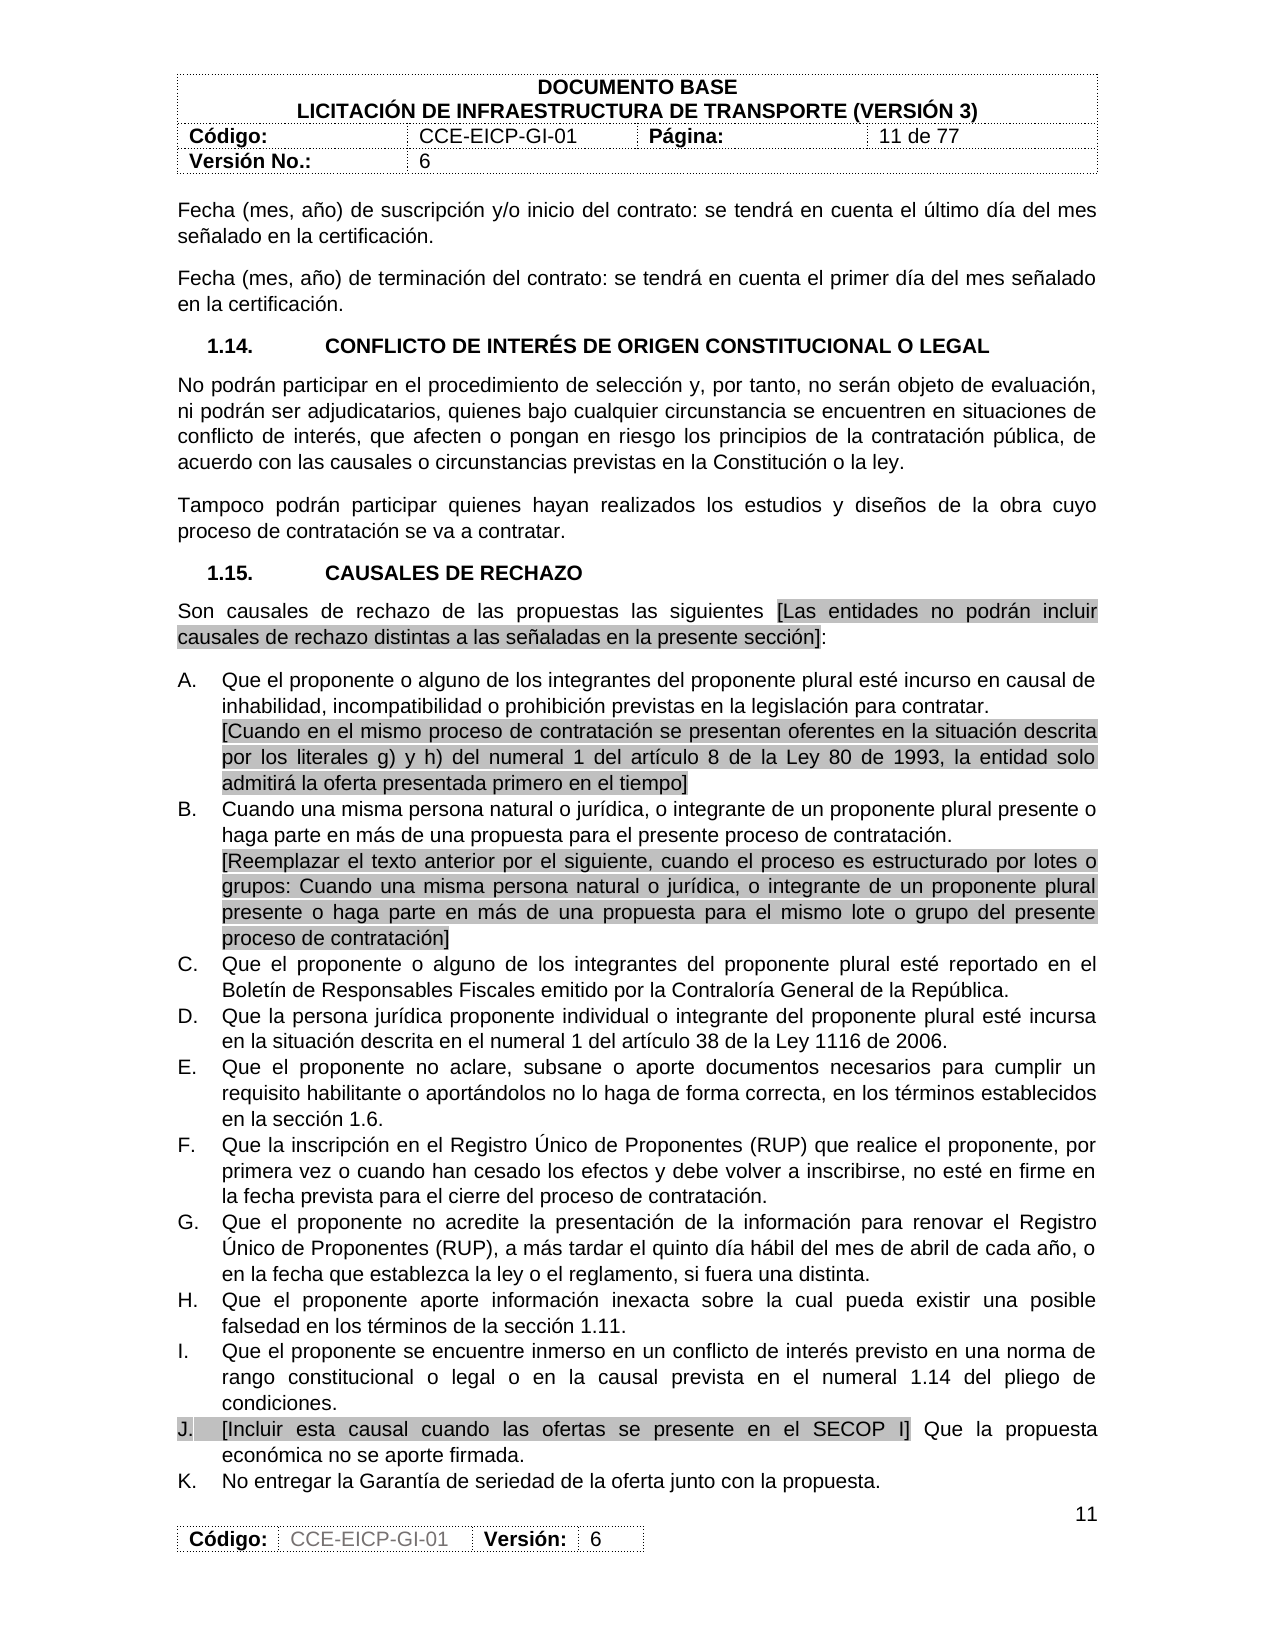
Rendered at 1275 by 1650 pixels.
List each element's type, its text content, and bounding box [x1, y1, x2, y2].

list Que la persona jurídica proponente individual o integrante del proponente plural esté incursa en la situación descrita en el numeral 1 del artículo 38 de la Ley 1116 de 2006. [177, 1003, 1098, 1053]
list No entregar la Garantía de seriedad de la oferta junto con la propuesta. [177, 1468, 1098, 1492]
list Que el proponente aporte información inexacta sobre la cual pueda existir una posible falsedad en los términos de la sección 1.11. [177, 1288, 1098, 1337]
list Que la inscripción en el Registro Único de Proponentes (RUP) que realice el proponente, por primera vez o cuando han cesado los efectos y debe volver a inscribirse, no esté en firme en la fecha prevista para el cierre del proceso de contratación. [177, 1133, 1098, 1208]
list Que el proponente no aclare, subsane o aporte documentos necesarios para cumplir un requisito habilitante o aportándolos no lo haga de forma correcta, en los términos establecidos en la sección 1.6. [177, 1055, 1098, 1131]
list [Reemplazar el texto anterior por el siguiente, cuando el proceso es estructurado por lotes o grupos: Cuando una misma persona natural o jurídica, o integrante de un proponente plural presente o haga parte en más de una propuesta para el mismo lote o grupo del presente proceso de contratación] [222, 924, 1098, 950]
list Que el proponente o alguno de los integrantes del proponente plural esté incurso en causal de inhabilidad, incompatibilidad o prohibición previstas en la legislación para contratar. [177, 668, 1098, 717]
text Son causales de rechazo de las propuestas las siguientes [Las entidades no podrán incluir causales de rechazo distintas a las señaladas en la presente sección]: [177, 599, 1098, 649]
list Cuando una misma persona natural o jurídica, o integrante de un proponente plural presente o haga parte en más de una propuesta para el presente proceso de contratación. [177, 797, 1098, 847]
list Que el proponente o alguno de los integrantes del proponente plural esté reportado en el Boletín de Responsables Fiscales emitido por la Contraloría General de la República. [177, 952, 1098, 1002]
subtitle CONFLICTO DE INTERÉS DE ORIGEN CONSTITUCIONAL O LEGAL [207, 334, 1098, 358]
list [Incluir esta causal cuando las ofertas se presente en el SECOP I] Que la propuesta económica no se aporte firmada. [177, 1417, 1098, 1467]
subtitle CAUSALES DE RECHAZO [207, 561, 1098, 585]
list Que el proponente no acredite la presentación de la información para renovar el Registro Único de Proponentes (RUP), a más tardar el quinto día hábil del mes de abril de cada año, o en la fecha que establezca la ley o el reglamento, si fuera una distinta. [177, 1210, 1098, 1286]
text Fecha (mes, año) de terminación del contrato: se tendrá en cuenta el primer día del mes señalado en la certificación. [177, 266, 1098, 316]
text No podrán participar en el procedimiento de selección y, por tanto, no serán objeto de evaluación, ni podrán ser adjudicatarios, quienes bajo cualquier circunstancia se encuentren en situaciones de conflicto de interés, que afecten o pongan en riesgo los principios de la contratación pública, de acuerdo con las causales o circunstancias previstas en la Constitución o la ley. [177, 373, 1098, 474]
list Que el proponente se encuentre inmerso en un conflicto de interés previsto en una norma de rango constitucional o legal o en la causal prevista en el numeral 1.14 del pliego de condiciones. [177, 1339, 1098, 1415]
text Tampoco podrán participar quienes hayan realizados los estudios y diseños de la obra cuyo proceso de contratación se va a contratar. [177, 493, 1098, 542]
list [Cuando en el mismo proceso de contratación se presentan oferentes en la situación descrita por los literales g) y h) del numeral 1 del artículo 8 de la Ley 80 de 1993, la entidad solo admitirá la oferta presentada primero en el tiempo] [222, 769, 1098, 795]
text Fecha (mes, año) de suscripción y/o inicio del contrato: se tendrá en cuenta el último día del mes señalado en la certificación. [177, 198, 1098, 247]
